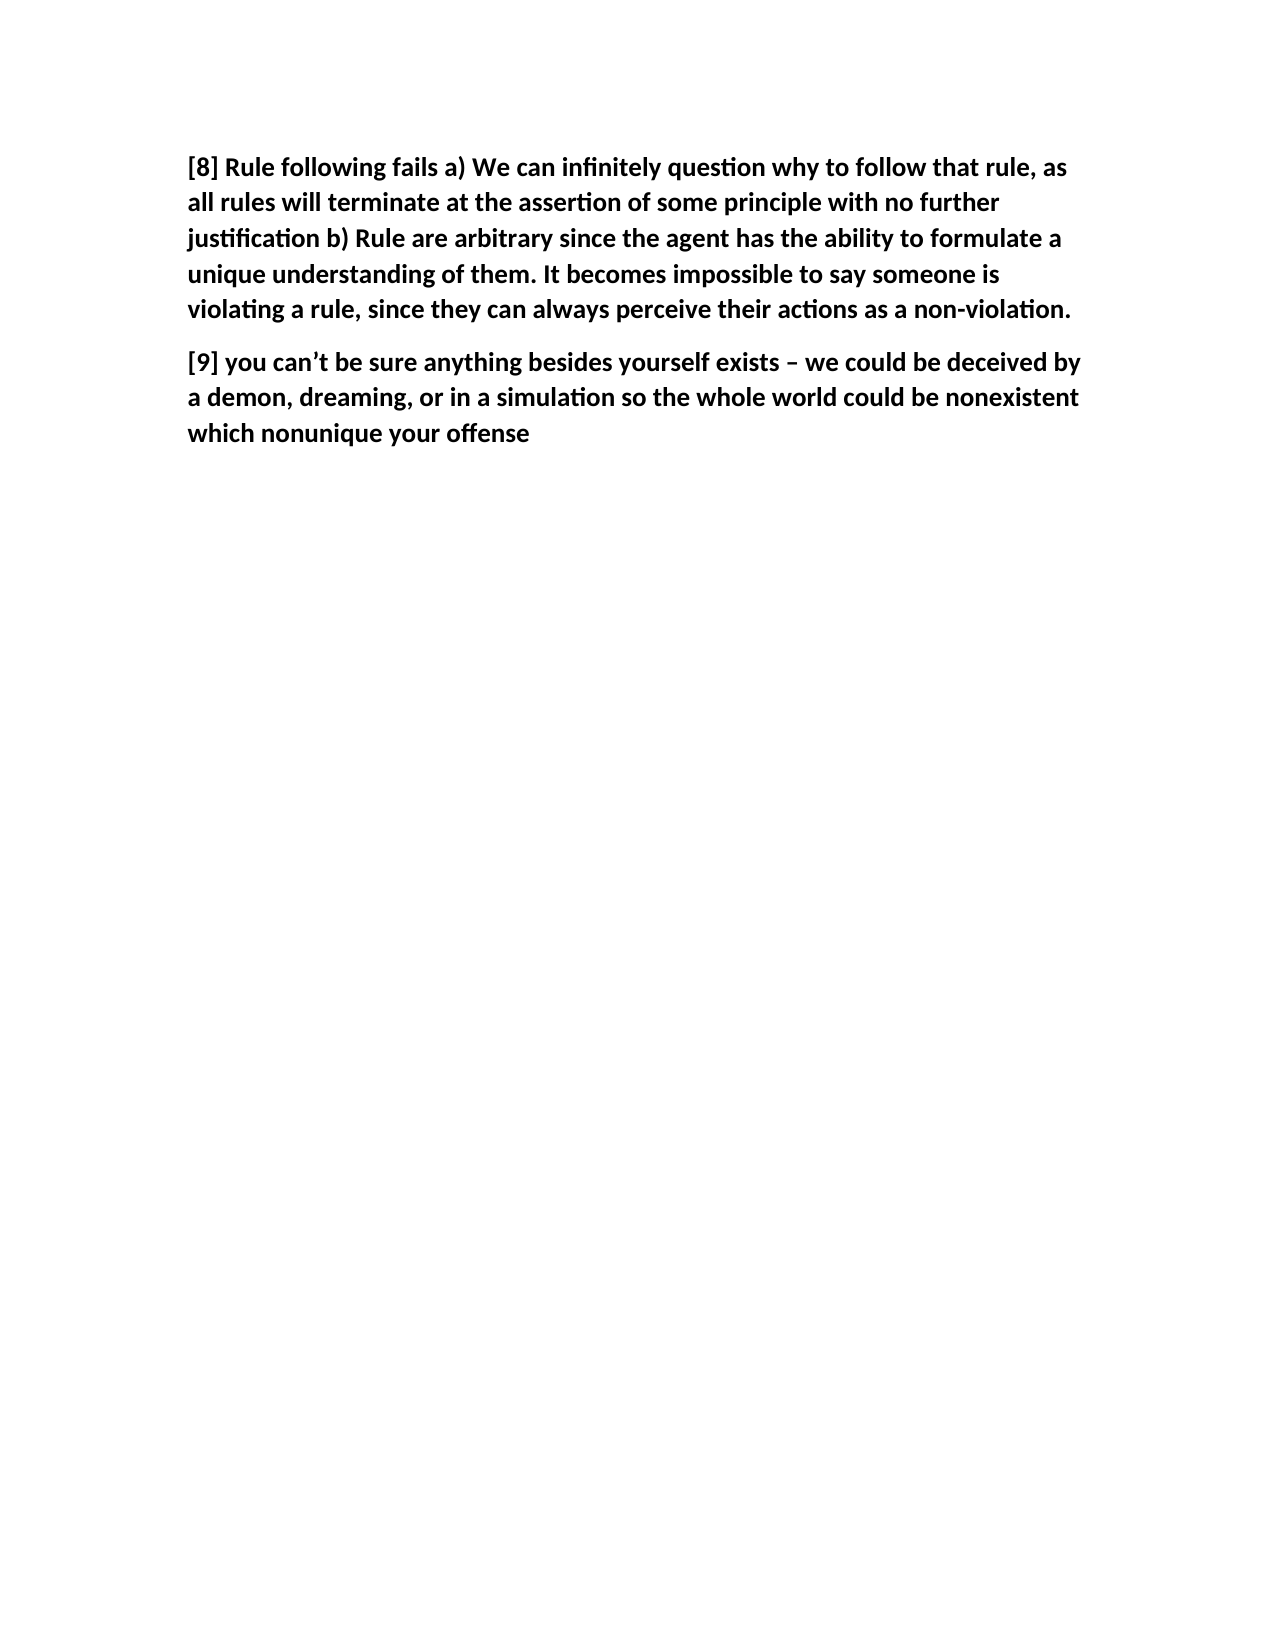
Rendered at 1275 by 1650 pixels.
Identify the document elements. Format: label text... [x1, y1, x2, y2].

subtitle [8] Rule following fails a) We can infinitely question why to follow that rule, as all rules will terminate at the assertion of some principle with no further justification b) Rule are arbitrary since the agent has the ability to formulate a unique understanding of them. It becomes impossible to say someone is violating a rule, since they can always perceive their actions as a non-violation. [187, 150, 1087, 326]
subtitle [9] you can’t be sure anything besides yourself exists – we could be deceived by a demon, dreaming, or in a simulation so the whole world could be nonexistent which nonunique your offense [187, 345, 1087, 449]
